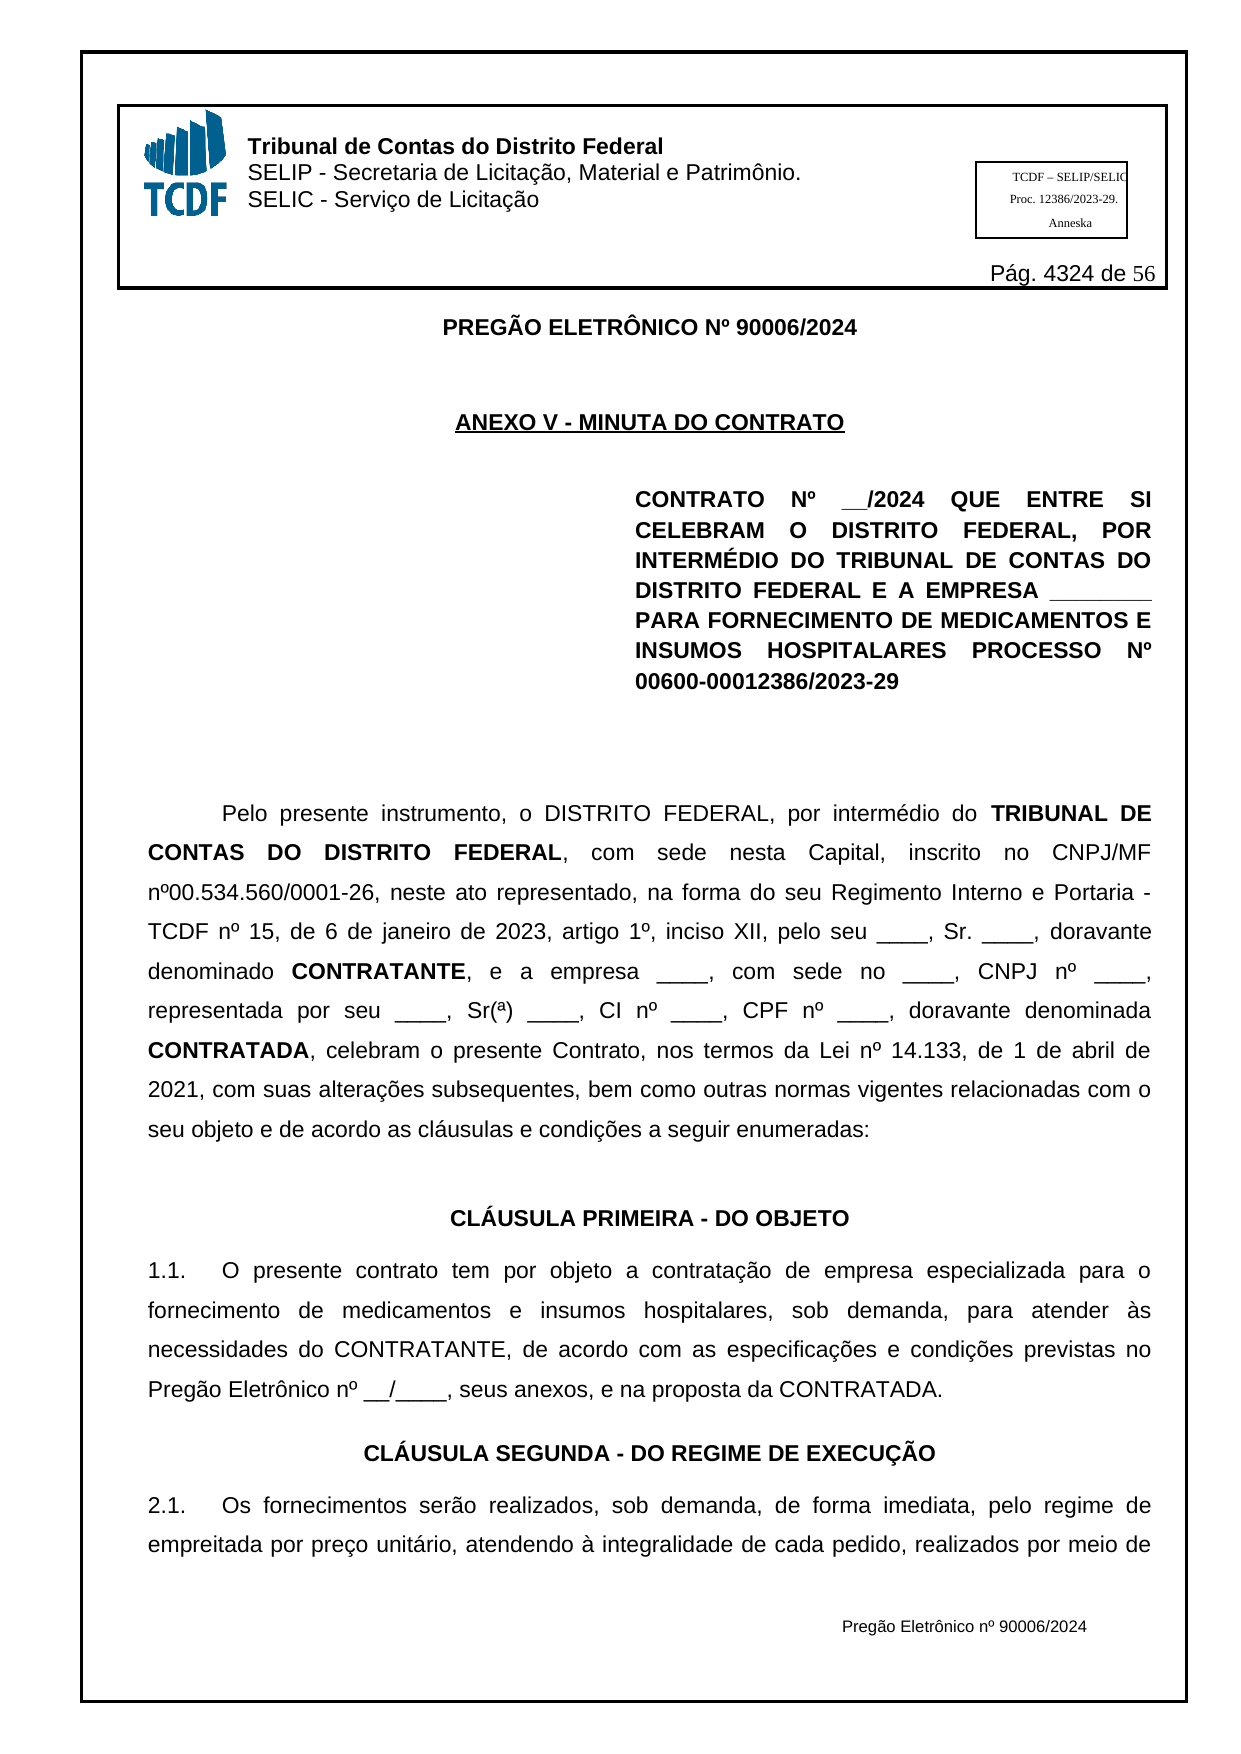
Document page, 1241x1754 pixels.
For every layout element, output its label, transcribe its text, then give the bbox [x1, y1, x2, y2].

text CLÁUSULA PRIMEIRA - DO OBJETO [148, 1205, 1152, 1231]
text CLÁUSULA SEGUNDA - DO REGIME DE EXECUÇÃO [148, 1440, 1152, 1466]
picture [129, 107, 241, 218]
text ANEXO V - MINUTA DO CONTRATO [148, 409, 1152, 435]
text CONTRATO Nº __/2024 QUE ENTRE SI CELEBRAM O DISTRITO FEDERAL, POR INTERMÉDIO DO TRIBUNAL DE CONTAS DO DISTRITO FEDERAL E A EMPRESA ________ PARA FORNECIMENTO DE MEDICAMENTOS E INSUMOS hospitalares PROCESSO Nº 00600-00012386/2023-29 [635, 486, 1152, 694]
text 1.1. O presente contrato tem por objeto a contratação de empresa especializada para o fornecimento de medicamentos e insumos hospitalares, sob demanda, para atender às necessidades do CONTRATANTE, de acordo com as especificações e condições previstas no Pregão Eletrônico nº __/____, seus anexos, e na proposta da CONTRATADA. [148, 1257, 1152, 1402]
text Pelo presente instrumento, o DISTRITO FEDERAL, por intermédio do TRIBUNAL DE CONTAS DO DISTRITO FEDERAL, com sede nesta Capital, inscrito no CNPJ/MF nº00.534.560/0001-26, neste ato representado, na forma do seu Regimento Interno e Portaria - TCDF nº 15, de 6 de janeiro de 2023, artigo 1º, inciso XII, pelo seu ____, Sr. ____, doravante denominado CONTRATANTE, e a empresa ____, com sede no ____, CNPJ nº ____, representada por seu ____, Sr(ª) ____, CI nº ____, CPF nº ____, doravante denominada CONTRATADA, celebram o presente Contrato, nos termos da Lei nº 14.133, de 1 de abril de 2021, com suas alterações subsequentes, bem como outras normas vigentes relacionadas com o seu objeto e de acordo as cláusulas e condições a seguir enumeradas: [148, 800, 1152, 1142]
text PREGÃO ELETRÔNICO Nº 90006/2024 [148, 313, 1152, 340]
